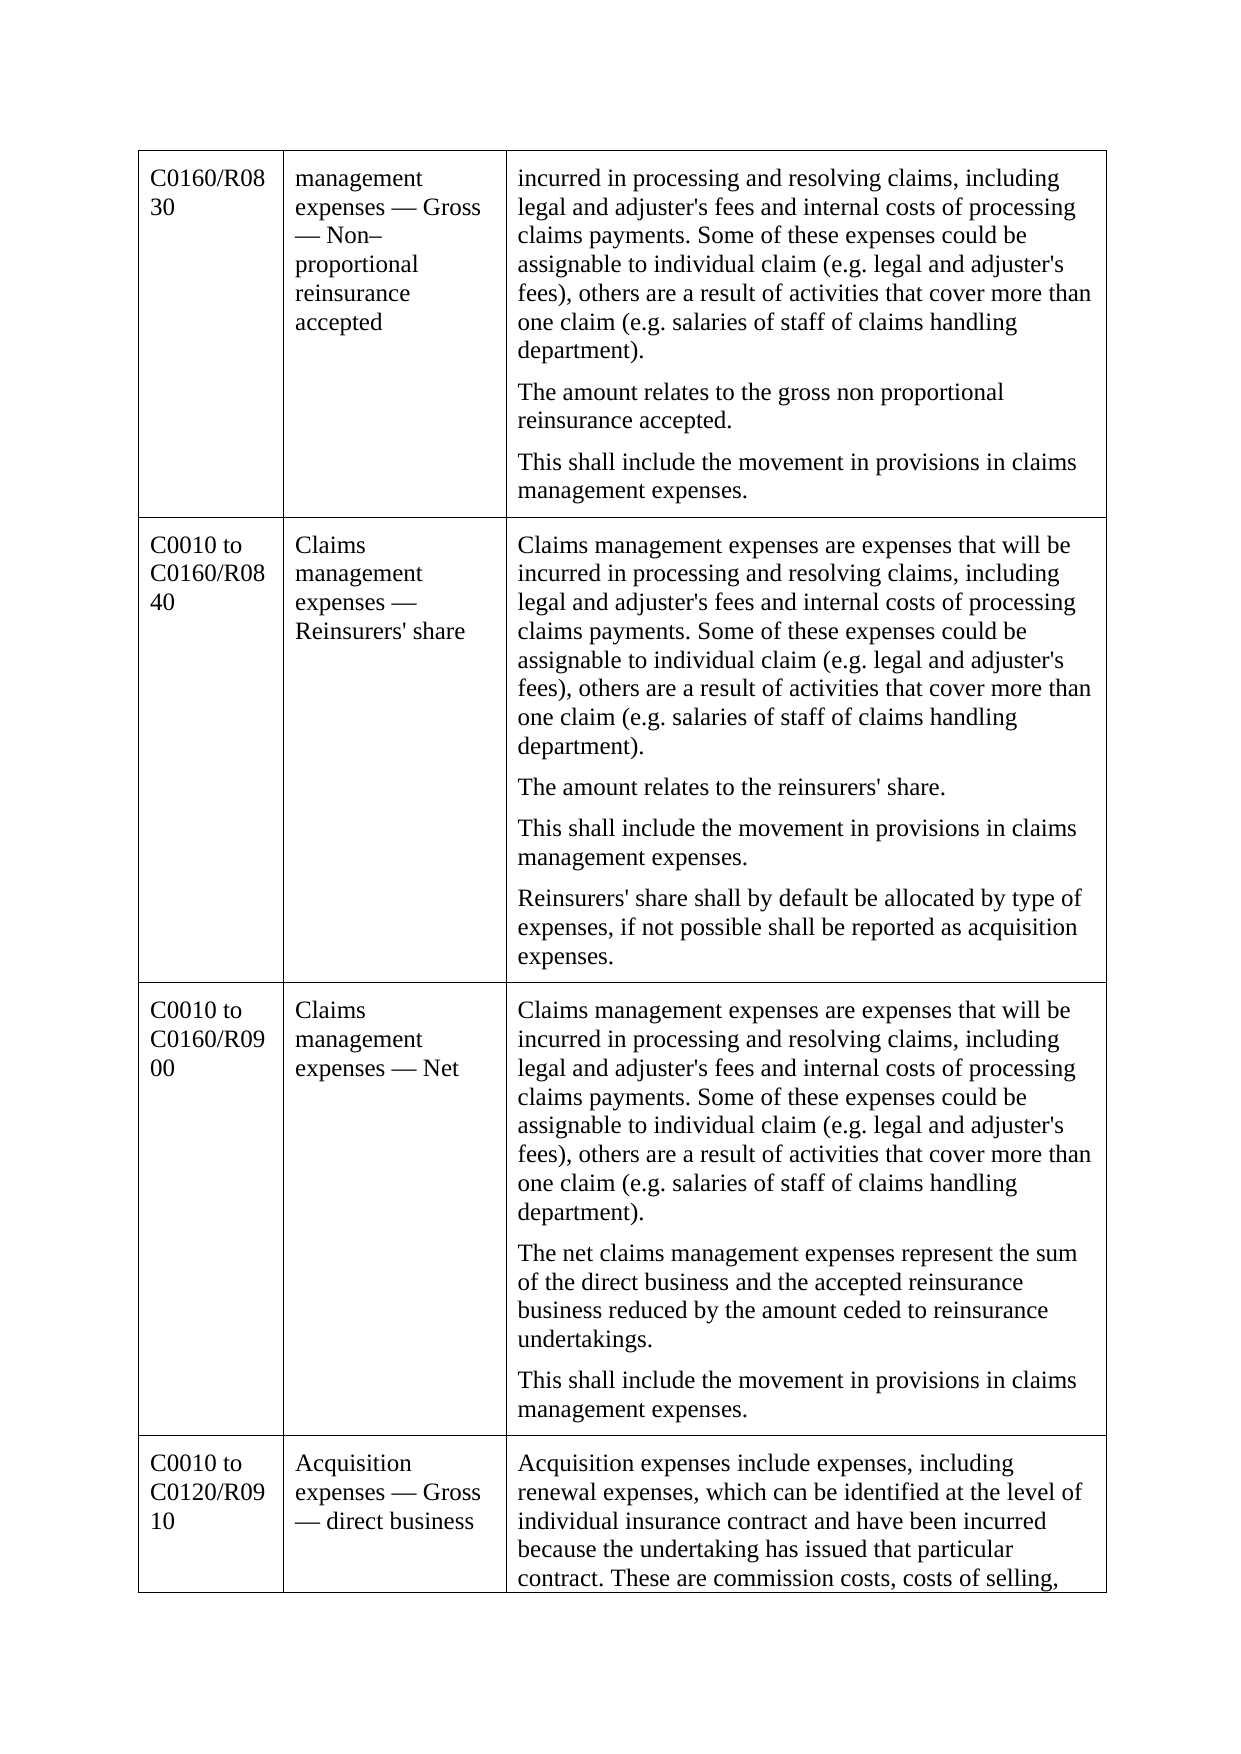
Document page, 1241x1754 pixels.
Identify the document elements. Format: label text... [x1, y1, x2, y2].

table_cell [284, 151, 506, 517]
table_cell Claims management expenses are expenses that will be incurred in processing and resolving claims, including legal and adjuster's fees and internal costs of processing claims payments. Some of these expenses could be assignable to individual claim (e.g. legal and adjuster's fees), others are a result of activities that cover more than one claim (e.g. salaries of staff of claims handling department). The net claims management expenses represent the sum of the direct business and the accepted reinsurance business reduced by the amount ceded to reinsurance undertakings. This shall include the movement in provisions in claims management expenses. [507, 983, 1106, 1435]
table_cell Claims management expenses are expenses that will be incurred in processing and resolving claims, including legal and adjuster's fees and internal costs of processing claims payments. Some of these expenses could be assignable to individual claim (e.g. legal and adjuster's fees), others are a result of activities that cover more than one claim (e.g. salaries of staff of claims handling department). The amount relates to the reinsurers' share. This shall include the movement in provisions in claims management expenses. Reinsurers' share shall by default be allocated by type of expenses, if not possible shall be reported as acquisition expenses. [507, 518, 1106, 982]
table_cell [139, 1436, 283, 1592]
table_cell C0010 to C0160/R0840 [139, 518, 283, 982]
table_cell Claims management expenses — Reinsurers' share [284, 518, 506, 982]
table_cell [507, 1436, 1106, 1592]
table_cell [284, 1436, 506, 1592]
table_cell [507, 151, 1106, 517]
table_cell C0010 to C0160/R0900 [139, 983, 283, 1435]
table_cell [139, 151, 283, 517]
table_cell Claims management expenses — Net [284, 983, 506, 1435]
